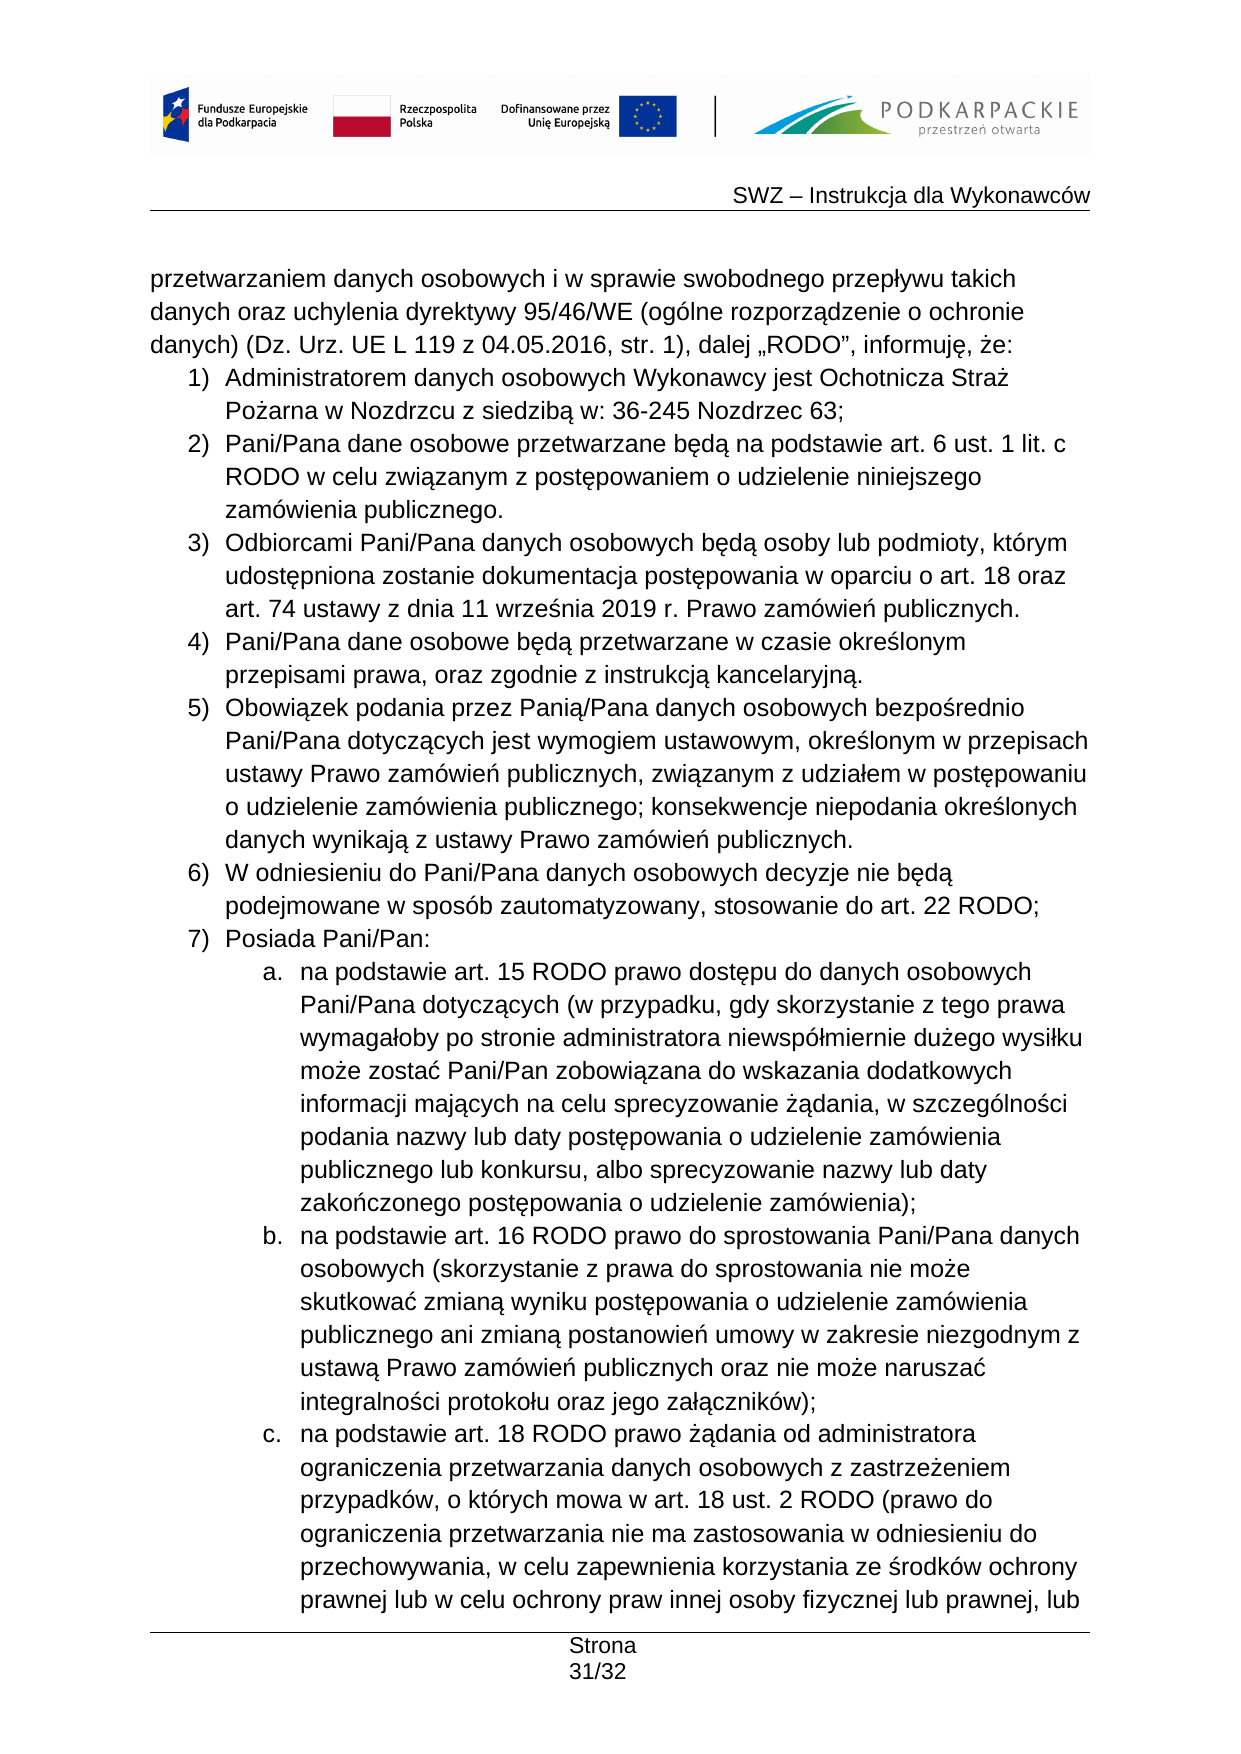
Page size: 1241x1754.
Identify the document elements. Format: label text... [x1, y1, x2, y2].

list na podstawie art. 16 RODO prawo do sprostowania Pani/Pana danych osobowych (skorzystanie z prawa do sprostowania nie może skutkować zmianą wyniku postępowania o udzielenie zamówienia publicznego ani zmianą postanowień umowy w zakresie niezgodnym z ustawą Prawo zamówień publicznych oraz nie może naruszać integralności protokołu oraz jego załączników); [262, 1221, 1090, 1415]
list Pani/Pana dane osobowe będą przetwarzane w czasie określonym przepisami prawa, oraz zgodnie z instrukcją kancelaryjną. [187, 627, 1090, 689]
list Pani/Pana dane osobowe przetwarzane będą na podstawie art. 6 ust. 1 lit. c RODO w celu związanym z postępowaniem o udzielenie niniejszego zamówienia publicznego. [187, 429, 1090, 524]
list Posiada Pani/Pan: [187, 924, 1090, 953]
list Odbiorcami Pani/Pana danych osobowych będą osoby lub podmioty, którym udostępniona zostanie dokumentacja postępowania w oparciu o art. 18 oraz art. 74 ustawy z dnia 11 września 2019 r. Prawo zamówień publicznych. [187, 528, 1090, 623]
list Obowiązek podania przez Panią/Pana danych osobowych bezpośrednio Pani/Pana dotyczących jest wymogiem ustawowym, określonym w przepisach ustawy Prawo zamówień publicznych, związanym z udziałem w postępowaniu o udzielenie zamówienia publicznego; konsekwencje niepodania określonych danych wynikają z ustawy Prawo zamówień publicznych. [187, 693, 1090, 854]
picture [150, 73, 1091, 156]
list na podstawie art. 15 RODO prawo dostępu do danych osobowych Pani/Pana dotyczących (w przypadku, gdy skorzystanie z tego prawa wymagałoby po stronie administratora niewspółmiernie dużego wysiłku może zostać Pani/Pan zobowiązana do wskazania dodatkowych informacji mających na celu sprecyzowanie żądania, w szczególności podania nazwy lub daty postępowania o udzielenie zamówienia publicznego lub konkursu, albo sprecyzowanie nazwy lub daty zakończonego postępowania o udzielenie zamówienia); [262, 957, 1090, 1217]
list Administratorem danych osobowych Wykonawcy jest Ochotnicza Straż Pożarna w Nozdrzcu z siedzibą w: 36-245 Nozdrzec 63; [187, 363, 1090, 424]
list W odniesieniu do Pani/Pana danych osobowych decyzje nie będą podejmowane w sposób zautomatyzowany, stosowanie do art. 22 RODO; [187, 858, 1090, 920]
